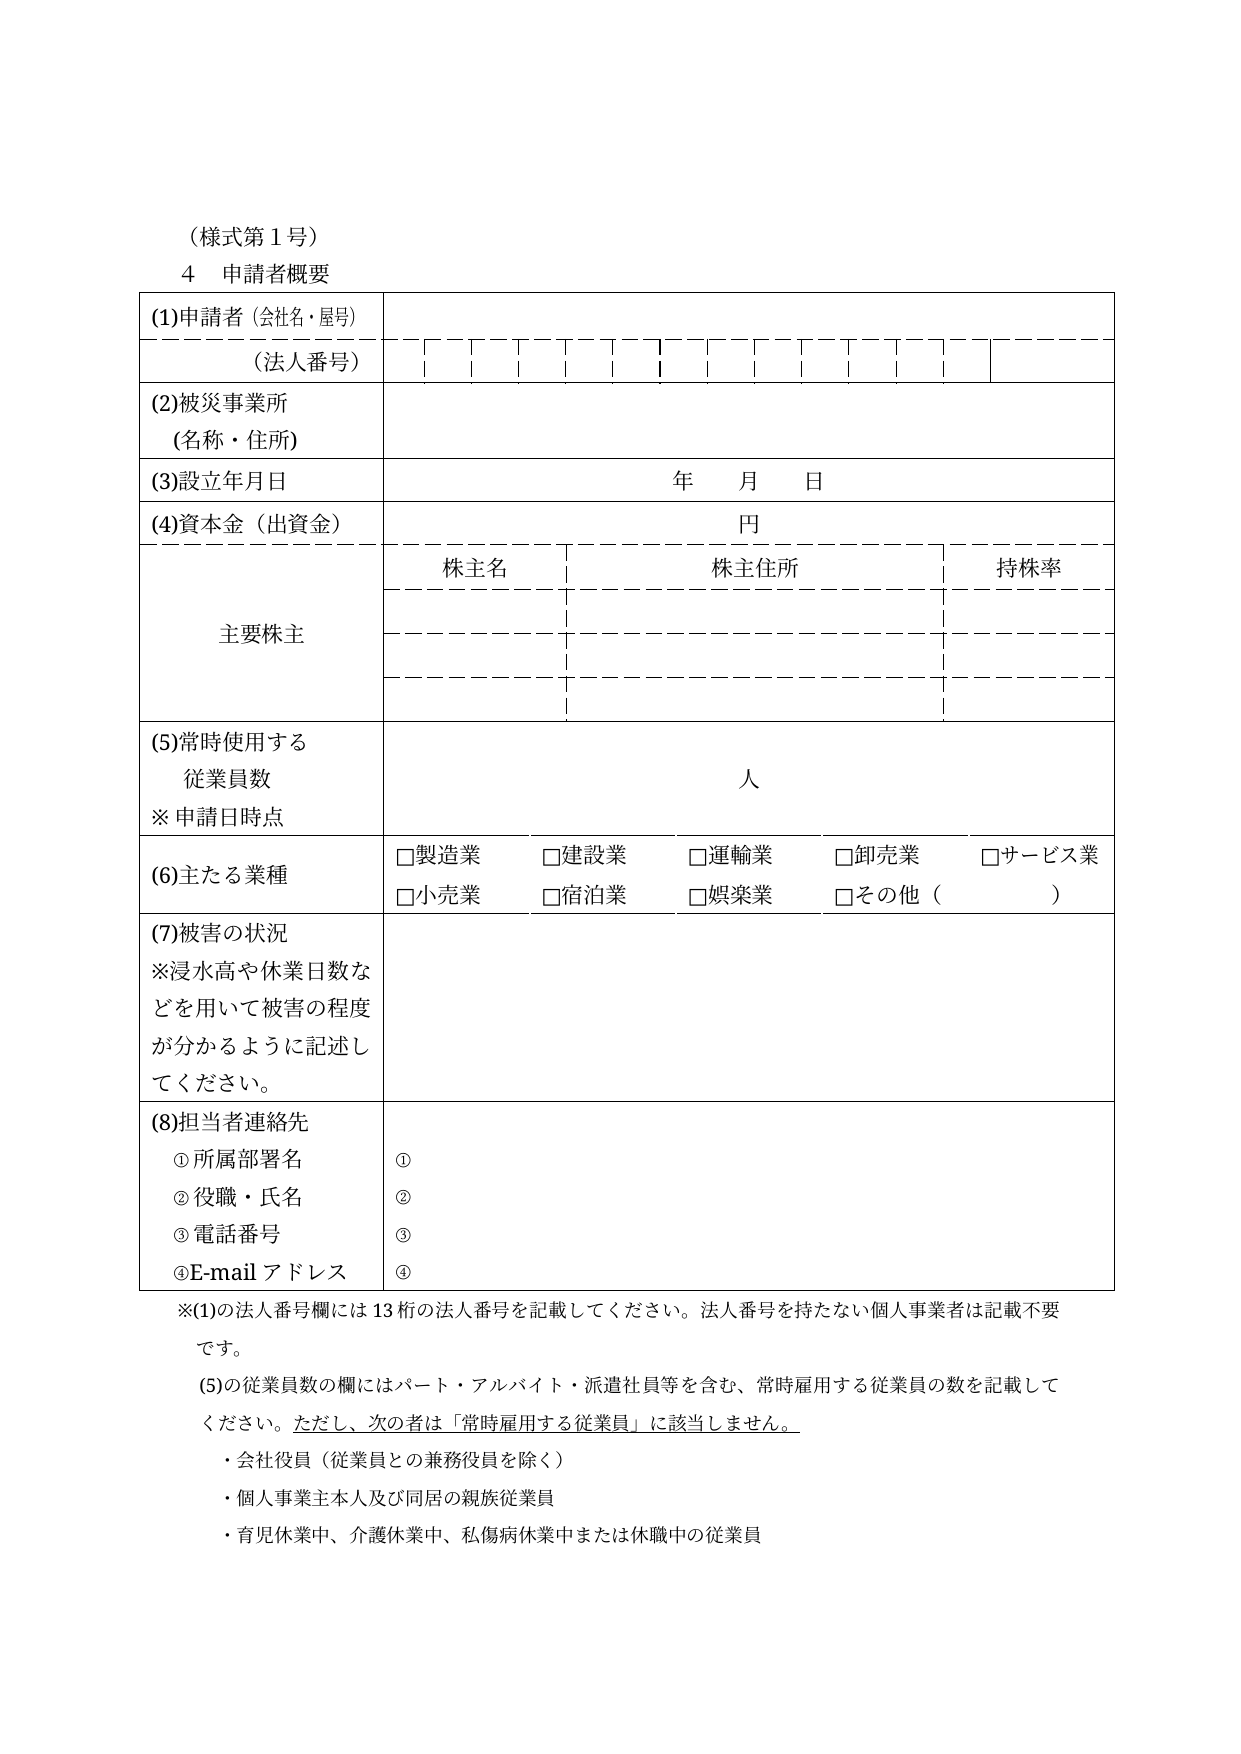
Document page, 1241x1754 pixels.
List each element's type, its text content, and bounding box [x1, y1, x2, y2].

table_cell [991, 339, 1114, 382]
table_cell (7)被害の状況 ※浸水高や休業日数などを用いて被害の程度が分かるように記述してください。 [140, 914, 383, 1101]
table_cell [802, 339, 849, 382]
text ・会社役員（従業員との兼務役員を除く） [199, 1441, 1063, 1478]
table_cell 株主名 [384, 544, 567, 589]
table_cell [943, 677, 1114, 721]
table_cell (4)資本金（出資金） [140, 502, 383, 544]
table_cell □建設業 [531, 836, 675, 873]
table_header [384, 293, 1114, 339]
table_cell [613, 339, 660, 382]
table_cell □娯楽業 [677, 875, 821, 913]
table_cell [849, 339, 896, 382]
table_cell [567, 633, 943, 677]
table_cell [567, 677, 943, 721]
table_cell [384, 339, 424, 382]
table_cell □サービス業 [970, 836, 1114, 873]
table_cell [384, 633, 567, 677]
table_cell (5)常時使用する 従業員数 ※ 申請日時点 [140, 722, 383, 834]
table_cell [943, 633, 1114, 677]
table_cell □製造業 [384, 836, 529, 873]
table_cell 株主住所 [567, 544, 943, 589]
table_cell [567, 589, 943, 633]
table_cell □その他（ ） [823, 875, 1114, 913]
table_cell □卸売業 [823, 836, 968, 873]
table_cell □小売業 [384, 875, 529, 913]
table_cell [707, 339, 754, 382]
table_cell [384, 914, 1114, 1101]
table_cell 年 月 日 [384, 459, 1114, 501]
table_cell [519, 339, 566, 382]
text ・育児休業中、介護休業中、私傷病休業中または休職中の従業員 [199, 1516, 1063, 1553]
table_cell ① ② ③ ④ [384, 1102, 1114, 1290]
table_cell (3)設立年月日 [140, 459, 383, 501]
table_cell （法人番号） [140, 339, 383, 382]
table_cell [384, 677, 567, 721]
table_cell 円 [384, 502, 1114, 544]
table_cell [896, 339, 943, 382]
table_header (1)申請者（会社名・屋号） [140, 293, 383, 339]
table_cell 持株率 [943, 544, 1114, 589]
text （様式第１号） [177, 217, 1063, 254]
table_cell (8)担当者連絡先 ①所属部署名 ②役職・氏名 ③電話番号 ④E-mailアドレス [140, 1102, 383, 1290]
table_cell (2)被災事業所 (名称・住所) [140, 383, 383, 458]
table_cell [424, 339, 471, 382]
table_cell □運輸業 [677, 836, 821, 873]
table_cell [660, 339, 707, 382]
table_cell 主要株主 [140, 544, 383, 721]
table_cell □宿泊業 [531, 875, 675, 913]
text (5)の従業員数の欄にはパート・アルバイト・派遣社員等を含む、常時雇用する従業員の数を記載してください。ただし、次の者は「常時雇用する従業員」に該当しません。 [199, 1366, 1063, 1441]
text ・個人事業主本人及び同居の親族従業員 [199, 1478, 1063, 1516]
table_cell [943, 589, 1114, 633]
text ４ 申請者概要 [177, 254, 1063, 292]
table_cell [566, 339, 613, 382]
table_cell (6)主たる業種 [140, 836, 383, 913]
table_cell [943, 339, 990, 382]
table_cell [384, 383, 1114, 458]
table_cell 人 [384, 722, 1114, 834]
table_cell [755, 339, 802, 382]
table_cell [471, 339, 518, 382]
table_cell [384, 589, 567, 633]
text ※(1)の法人番号欄には13桁の法人番号を記載してください。法人番号を持たない個人事業者は記載不要です。 [177, 1291, 1063, 1366]
